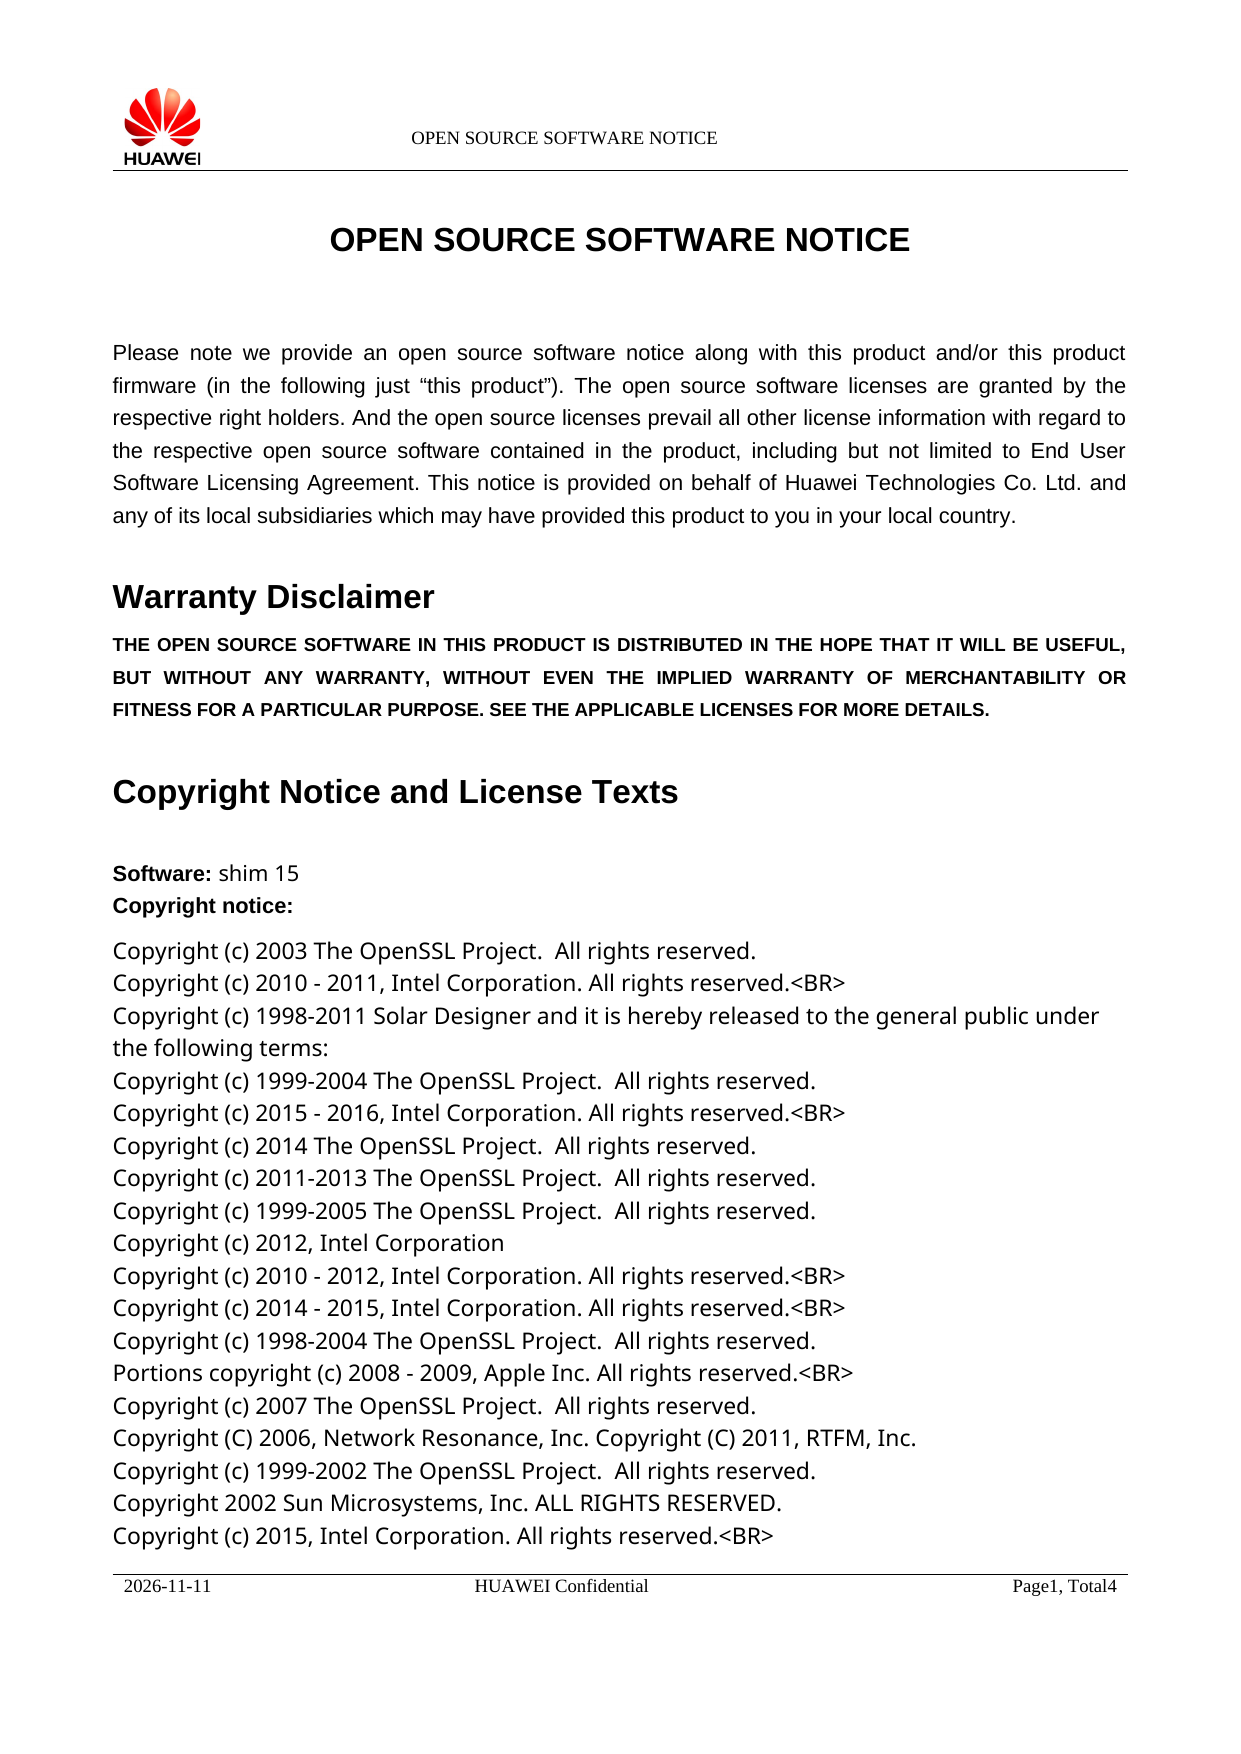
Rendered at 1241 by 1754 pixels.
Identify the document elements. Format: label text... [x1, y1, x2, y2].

text Copyright notice: [112, 889, 1128, 921]
text The open source software in this product is distributed in the hope that it will be useful, but WITHOUT ANY WARRANTY, without even the implied warranty of MERCHANTABILITY or FITNESS FOR A PARTICULAR PURPOSE. See the applicable licenses for more details. [112, 629, 1128, 726]
title Software: shim 15 [112, 856, 1128, 889]
text Please note we provide an open source software notice along with this product and/or this product firmware (in the following just “this product”). The open source software licenses are granted by the respective right holders. And the open source licenses prevail all other license information with regard to the respective open source software contained in the product, including but not limited to End User Software Licensing Agreement. This notice is provided on behalf of Huawei Technologies Co. Ltd. and any of its local subsidiaries which may have provided this product to you in your local country. [112, 336, 1128, 531]
text Copyright Notice and License Texts [112, 759, 1128, 824]
text OPEN SOURCE SOFTWARE NOTICE [112, 206, 1128, 271]
text Warranty Disclaimer [112, 564, 1128, 629]
picture [124, 88, 201, 165]
